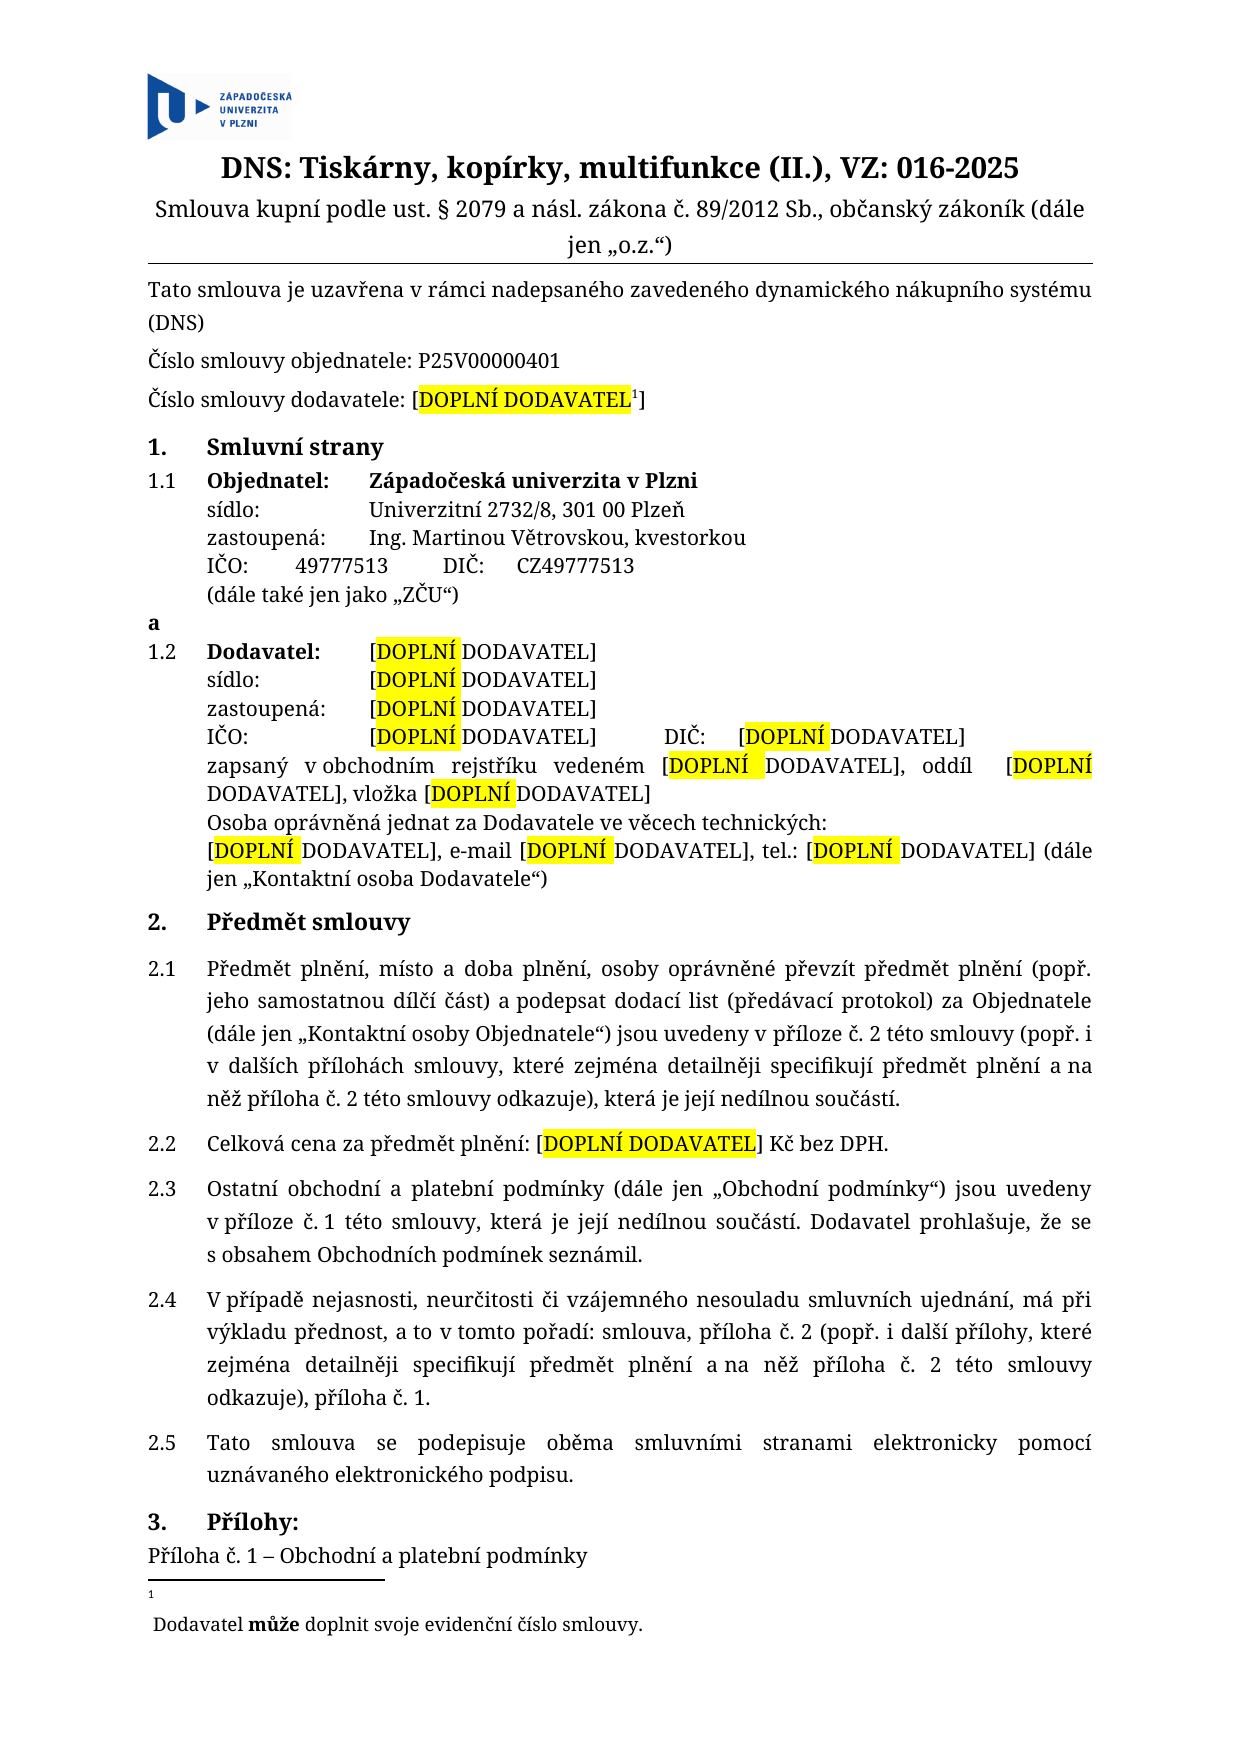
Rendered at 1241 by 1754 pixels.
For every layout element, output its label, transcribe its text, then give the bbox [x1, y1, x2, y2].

text sídlo: [DOPLNÍ DODAVATEL] [207, 665, 376, 694]
text Osoba oprávněná jednat za Dodavatele ve věcech technických: [207, 808, 1093, 836]
list V případě nejasnosti, neurčitosti či vzájemného nesouladu smluvních ujednání, má při výkladu přednost, a to v tomto pořadí: smlouva, příloha č. 2 (popř. i další přílohy, které zejména detailněji specifikují předmět plnění a na něž příloha č. 2 této smlouvy odkazuje), příloha č. 1. [148, 1285, 1093, 1411]
text IČO: [DOPLNÍ DODAVATEL] DIČ: [DOPLNÍ DODAVATEL] [461, 722, 745, 751]
text [DOPLNÍ DODAVATEL], e-mail [DOPLNÍ DODAVATEL], tel.: [DOPLNÍ DODAVATEL] (dále jen „Kontaktní osoba Dodavatele“) [207, 836, 1093, 893]
text Příloha č. 1 – Obchodní a platební podmínky [148, 1541, 1093, 1570]
text IČO: [DOPLNÍ DODAVATEL] DIČ: [DOPLNÍ DODAVATEL] [207, 722, 376, 751]
text Tato smlouva je uzavřena v rámci nadepsaného zavedeného dynamického nákupního systému (DNS) [148, 275, 1093, 336]
list Přílohy: [148, 1505, 1093, 1537]
text sídlo: [DOPLNÍ DODAVATEL] [461, 665, 1093, 694]
list Objednatel: Západočeská univerzita v Plzni [148, 466, 1093, 495]
list Celková cena za předmět plnění: [DOPLNÍ DODAVATEL] Kč bez DPH. [148, 1129, 543, 1158]
text Číslo smlouvy dodavatele: [DOPLNÍ DODAVATEL] [148, 385, 419, 414]
list Předmět smlouvy [148, 905, 1093, 937]
list Smluvní strany [148, 430, 1093, 462]
text sídlo: Univerzitní 2732/8, 301 00 Plzeň [207, 495, 1093, 523]
text zapsaný v obchodním rejstříku vedeném [DOPLNÍ DODAVATEL], oddíl [DOPLNÍ DODAVATEL], vložka [DOPLNÍ DODAVATEL] [207, 751, 1093, 808]
text IČO: [DOPLNÍ DODAVATEL] DIČ: [DOPLNÍ DODAVATEL] [830, 722, 1093, 751]
list Dodavatel: [DOPLNÍ DODAVATEL] [148, 637, 376, 665]
list Předmět plnění, místo a doba plnění, osoby oprávněné převzít předmět plnění (popř. jeho samostatnou dílčí část) a podepsat dodací list (předávací protokol) za Objednatele (dále jen „Kontaktní osoby Objednatele“) jsou uvedeny v příloze č. 2 této smlouvy (popř. i v dalších přílohách smlouvy, které zejména detailněji specifikují předmět plnění a na něž příloha č. 2 této smlouvy odkazuje), která je její nedílnou součástí. [148, 954, 1093, 1113]
text IČO: 49777513 DIČ: CZ49777513 [207, 552, 1093, 580]
text zastoupená: Ing. Martinou Větrovskou, kvestorkou [207, 523, 1093, 552]
text Číslo smlouvy objednatele: P25V00000401 [148, 346, 1093, 375]
text Smlouva kupní podle ust. § 2079 a násl. zákona č. 89/2012 Sb., občanský zákoník (dále jen „o.z.“) [148, 193, 1093, 263]
text DNS: Tiskárny, kopírky, multifunkce (II.), VZ: 016-2025 [148, 148, 1093, 187]
text zastoupená: [DOPLNÍ DODAVATEL] [207, 694, 376, 722]
text zastoupená: [DOPLNÍ DODAVATEL] [461, 694, 1093, 722]
list Dodavatel: [DOPLNÍ DODAVATEL] [461, 637, 1093, 665]
picture [147, 73, 292, 140]
list Tato smlouva se podepisuje oběma smluvními stranami elektronicky pomocí uznávaného elektronického podpisu. [148, 1428, 1093, 1489]
text Číslo smlouvy dodavatele: [DOPLNÍ DODAVATEL] [631, 385, 1093, 414]
text a [148, 608, 1093, 637]
list Ostatní obchodní a platební podmínky (dále jen „Obchodní podmínky“) jsou uvedeny v příloze č. 1 této smlouvy, která je její nedílnou součástí. Dodavatel prohlašuje, že se s obsahem Obchodních podmínek seznámil. [148, 1174, 1093, 1268]
list Celková cena za předmět plnění: [DOPLNÍ DODAVATEL] Kč bez DPH. [756, 1129, 1093, 1158]
text (dále také jen jako „ZČU“) [207, 580, 1093, 608]
